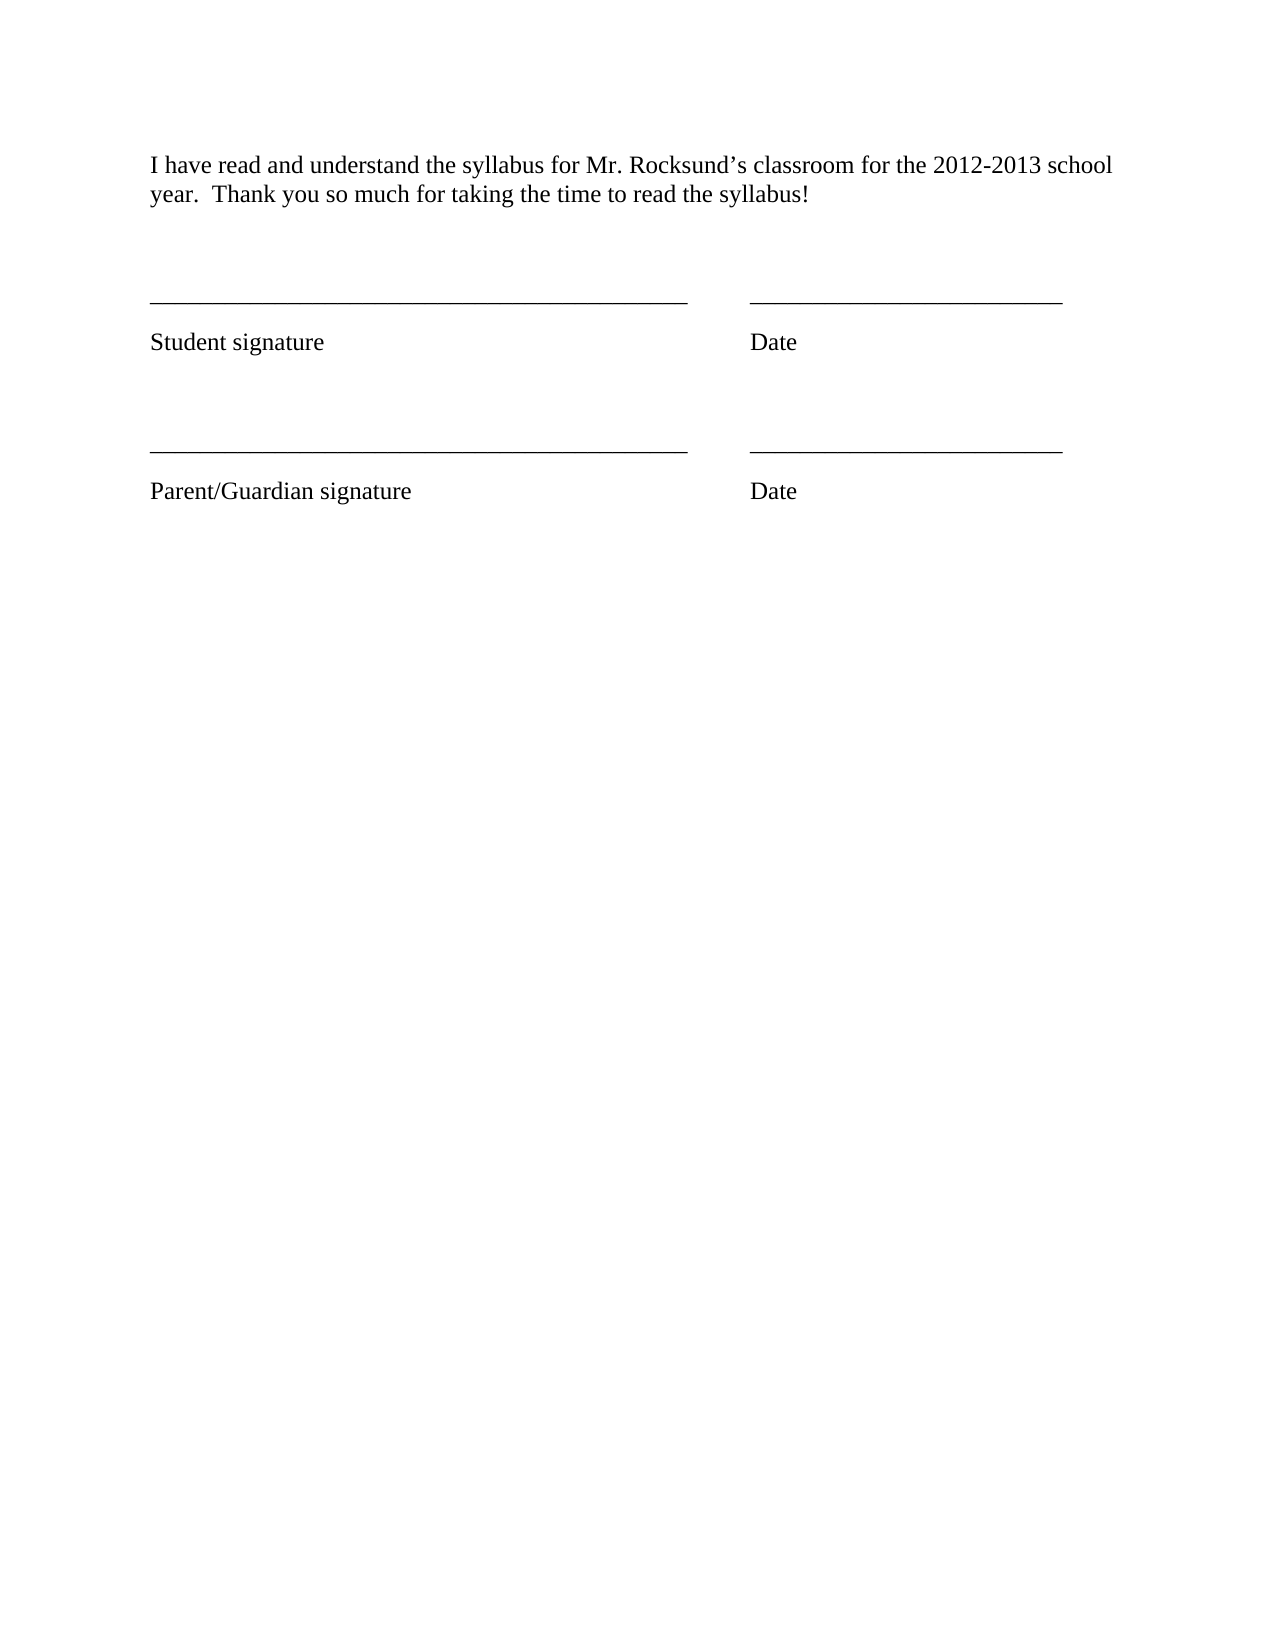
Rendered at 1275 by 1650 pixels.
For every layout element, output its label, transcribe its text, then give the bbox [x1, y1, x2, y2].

text Parent/Guardian signature Date [150, 476, 1125, 505]
text ___________________________________________ _________________________ [150, 427, 1125, 455]
text I have read and understand the syllabus for Mr. Rocksund’s classroom for the 2012-2013 school year. Thank you so much for taking the time to read the syllabus! [150, 150, 1125, 207]
text ___________________________________________ _________________________ [150, 278, 1125, 307]
text Student signature Date [150, 327, 1125, 356]
